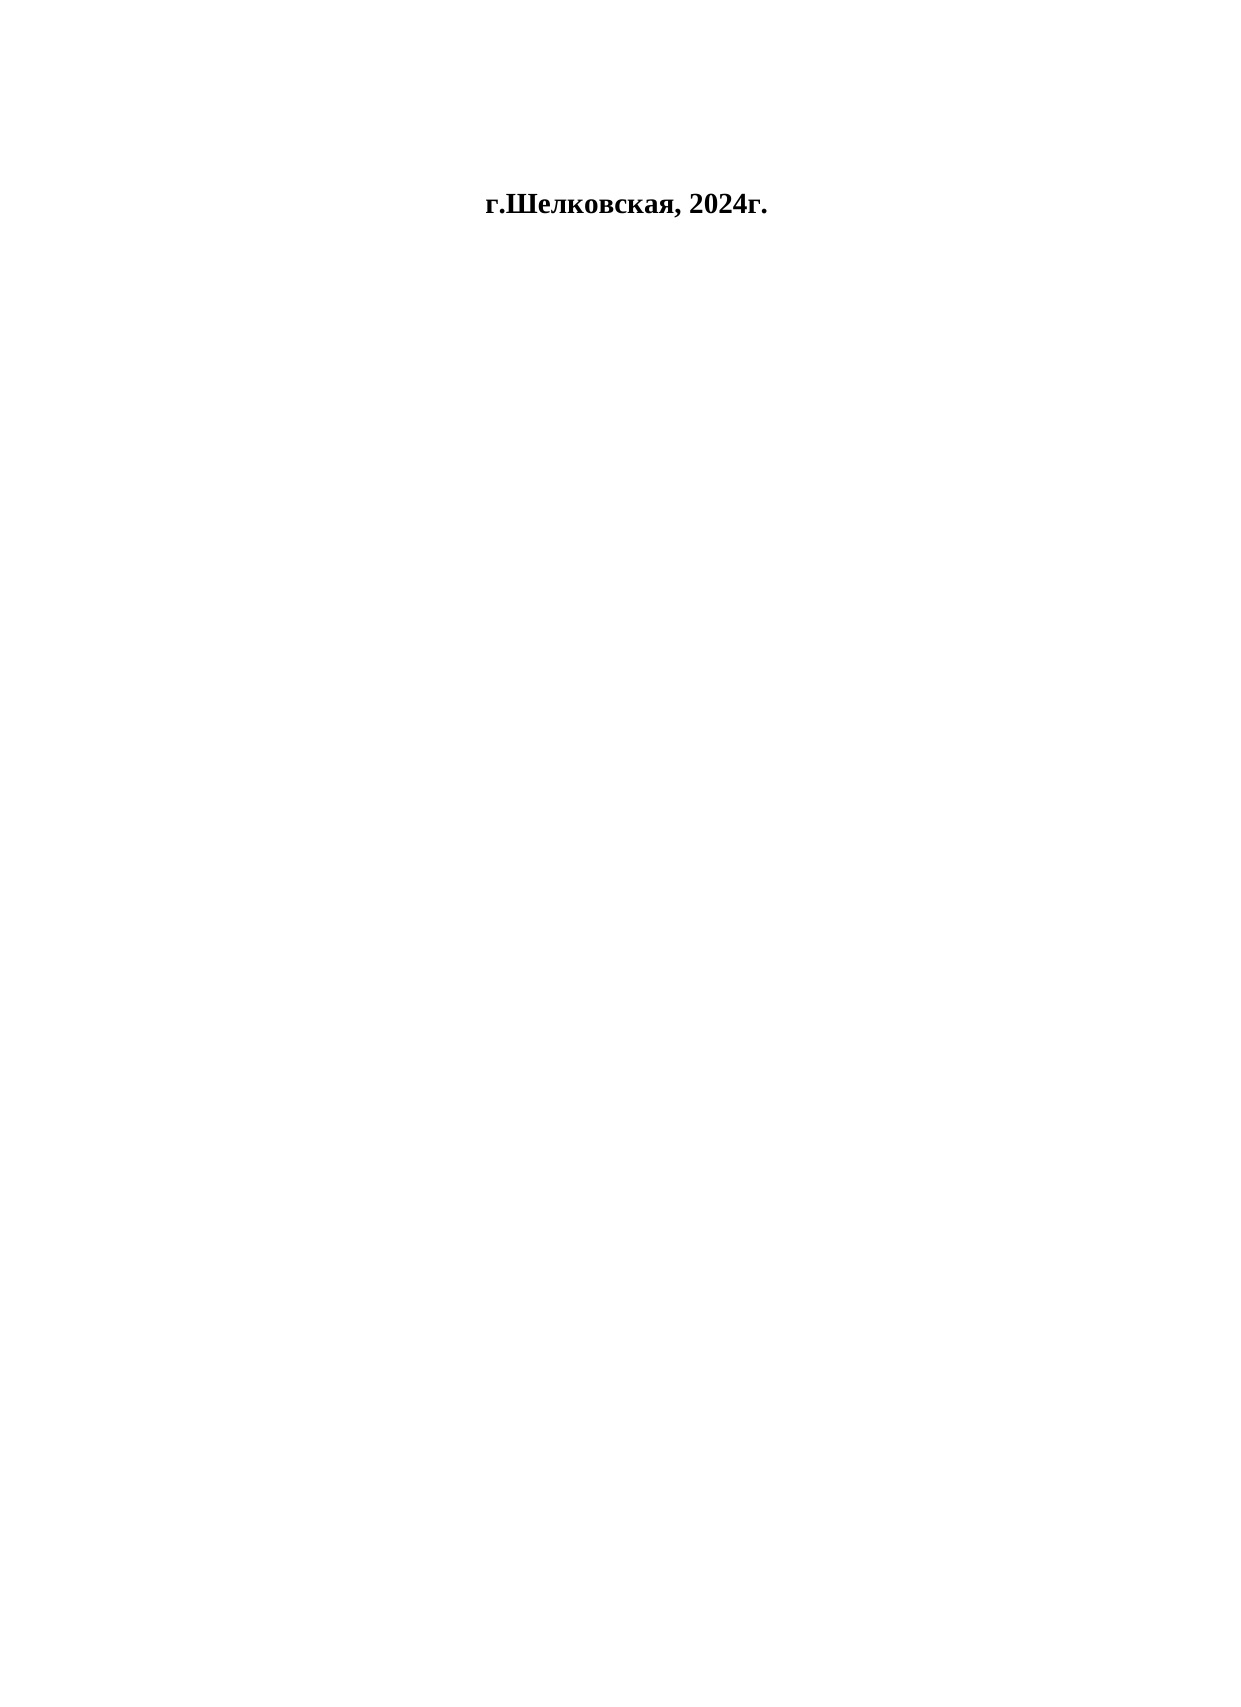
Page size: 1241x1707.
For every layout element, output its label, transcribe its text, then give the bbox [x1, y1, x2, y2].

text г.Шелковская, 2024г. [162, 186, 1090, 219]
